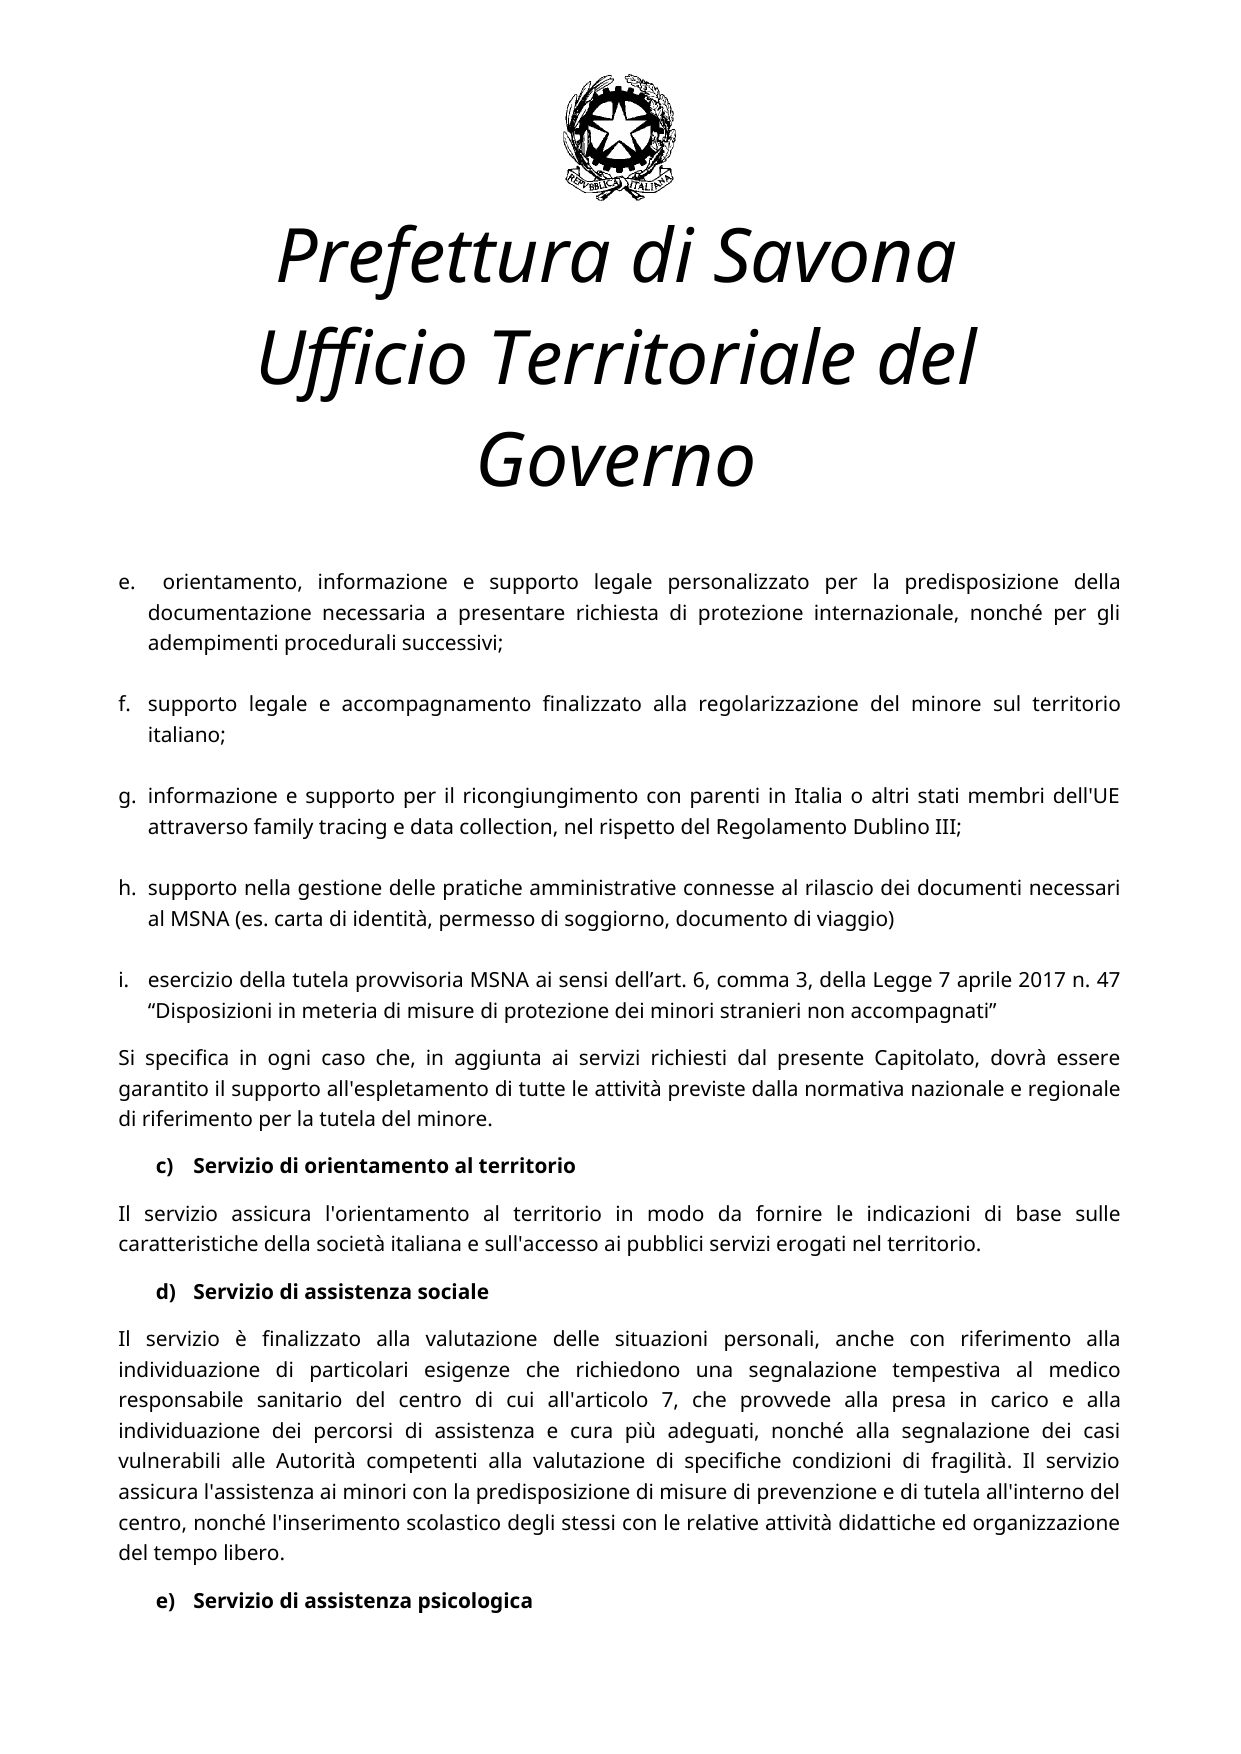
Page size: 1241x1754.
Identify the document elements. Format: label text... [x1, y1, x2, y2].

text Il servizio assicura l'orientamento al territorio in modo da fornire le indicazioni di base sulle caratteristiche della società italiana e sull'accesso ai pubblici servizi erogati nel territorio. [118, 1199, 1122, 1258]
list supporto legale e accompagnamento finalizzato alla regolarizzazione del minore sul territorio italiano; [118, 689, 1122, 749]
list Servizio di assistenza sociale [156, 1277, 1122, 1305]
picture [559, 73, 682, 202]
text Si specifica in ogni caso che, in aggiunta ai servizi richiesti dal presente Capitolato, dovrà essere garantito il supporto all'espletamento di tutte le attività previste dalla normativa nazionale e regionale di riferimento per la tutela del minore. [118, 1043, 1122, 1133]
list Servizio di assistenza psicologica [156, 1586, 1122, 1614]
list supporto nella gestione delle pratiche amministrative connesse al rilascio dei documenti necessari al MSNA (es. carta di identità, permesso di soggiorno, documento di viaggio) [118, 873, 1122, 932]
list esercizio della tutela provvisoria MSNA ai sensi dell’art. 6, comma 3, della Legge 7 aprile 2017 n. 47 “Disposizioni in meteria di misure di protezione dei minori stranieri non accompagnati” [118, 965, 1122, 1024]
text Il servizio è finalizzato alla valutazione delle situazioni personali, anche con riferimento alla individuazione di particolari esigenze che richiedono una segnalazione tempestiva al medico responsabile sanitario del centro di cui all'articolo 7, che provvede alla presa in carico e alla individuazione dei percorsi di assistenza e cura più adeguati, nonché alla segnalazione dei casi vulnerabili alle Autorità competenti alla valutazione di specifiche condizioni di fragilità. Il servizio assicura l'assistenza ai minori con la predisposizione di misure di prevenzione e di tutela all'interno del centro, nonché l'inserimento scolastico degli stessi con le relative attività didattiche ed organizzazione del tempo libero. [118, 1324, 1122, 1567]
list orientamento, informazione e supporto legale personalizzato per la predisposizione della documentazione necessaria a presentare richiesta di protezione internazionale, nonché per gli adempimenti procedurali successivi; [118, 567, 1122, 657]
list Servizio di orientamento al territorio [156, 1152, 1122, 1180]
list informazione e supporto per il ricongiungimento con parenti in Italia o altri stati membri dell'UE attraverso family tracing e data collection, nel rispetto del Regolamento Dublino III; [118, 781, 1122, 841]
